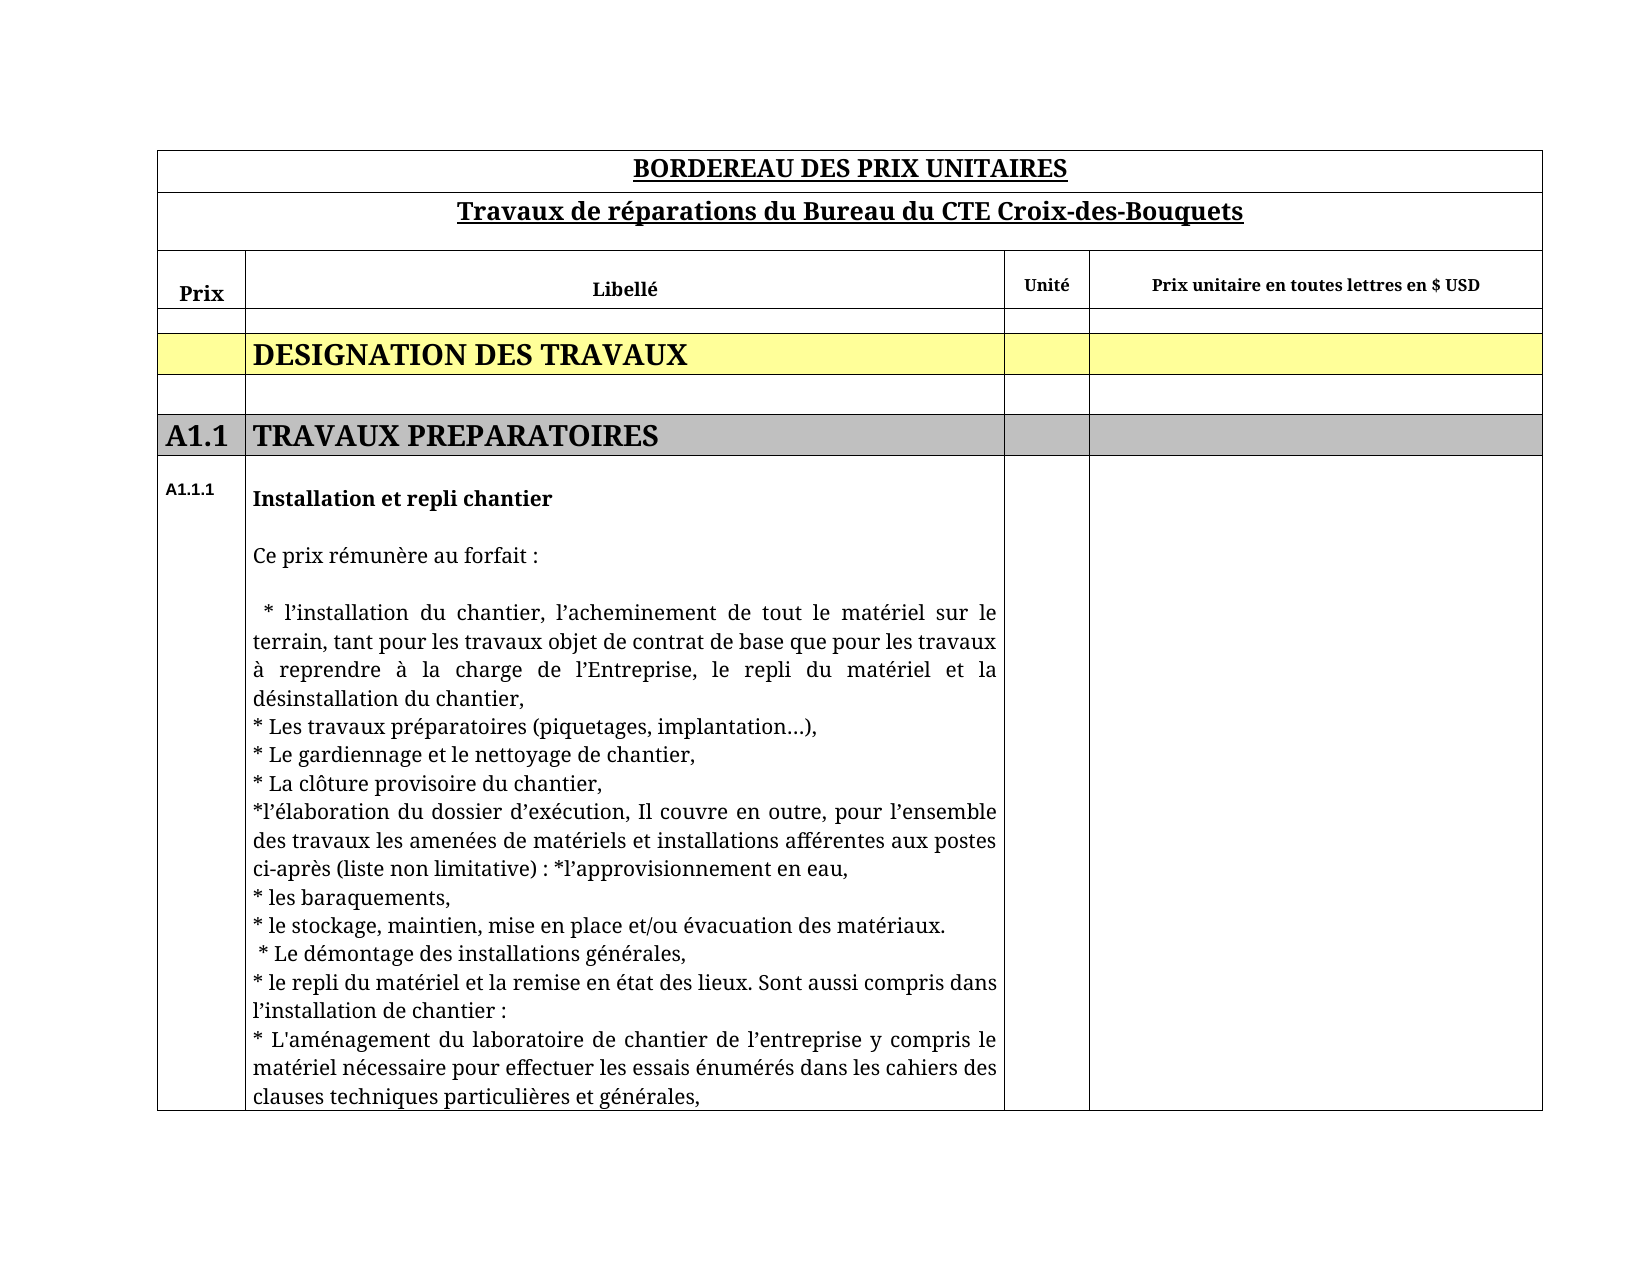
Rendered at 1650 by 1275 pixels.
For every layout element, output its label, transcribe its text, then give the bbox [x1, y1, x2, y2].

table_cell A1.1.1 [158, 456, 245, 1110]
table_cell Prix [158, 251, 245, 308]
table_cell [158, 334, 245, 374]
table_cell [1005, 415, 1089, 455]
table_header BORDEREAU DES PRIX UNITAIRES [158, 151, 1542, 192]
table_cell DESIGNATION DES TRAVAUX [246, 334, 1004, 374]
table_cell Unité [1005, 251, 1089, 308]
table_cell [1090, 334, 1542, 374]
table_cell A1.1 [158, 415, 245, 455]
table_cell [1090, 375, 1542, 414]
table_cell Libellé [246, 251, 1004, 308]
table_cell [158, 375, 245, 414]
table_cell [246, 309, 1004, 333]
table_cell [246, 456, 1004, 1110]
table_cell [1005, 309, 1089, 333]
table_cell Travaux de réparations du Bureau du CTE Croix-des-Bouquets [158, 193, 1542, 250]
table_cell [158, 309, 245, 333]
table_cell [1090, 456, 1542, 1110]
table_cell FF [1005, 456, 1089, 1110]
table_cell [1005, 334, 1089, 374]
table_cell Prix unitaire en toutes lettres en $ USD [1090, 251, 1542, 308]
table_cell [246, 375, 1004, 414]
table_cell [1005, 375, 1089, 414]
table_cell TRAVAUX PREPARATOIRES [246, 415, 1004, 455]
table_cell [1090, 309, 1542, 333]
table_cell [1090, 415, 1542, 455]
